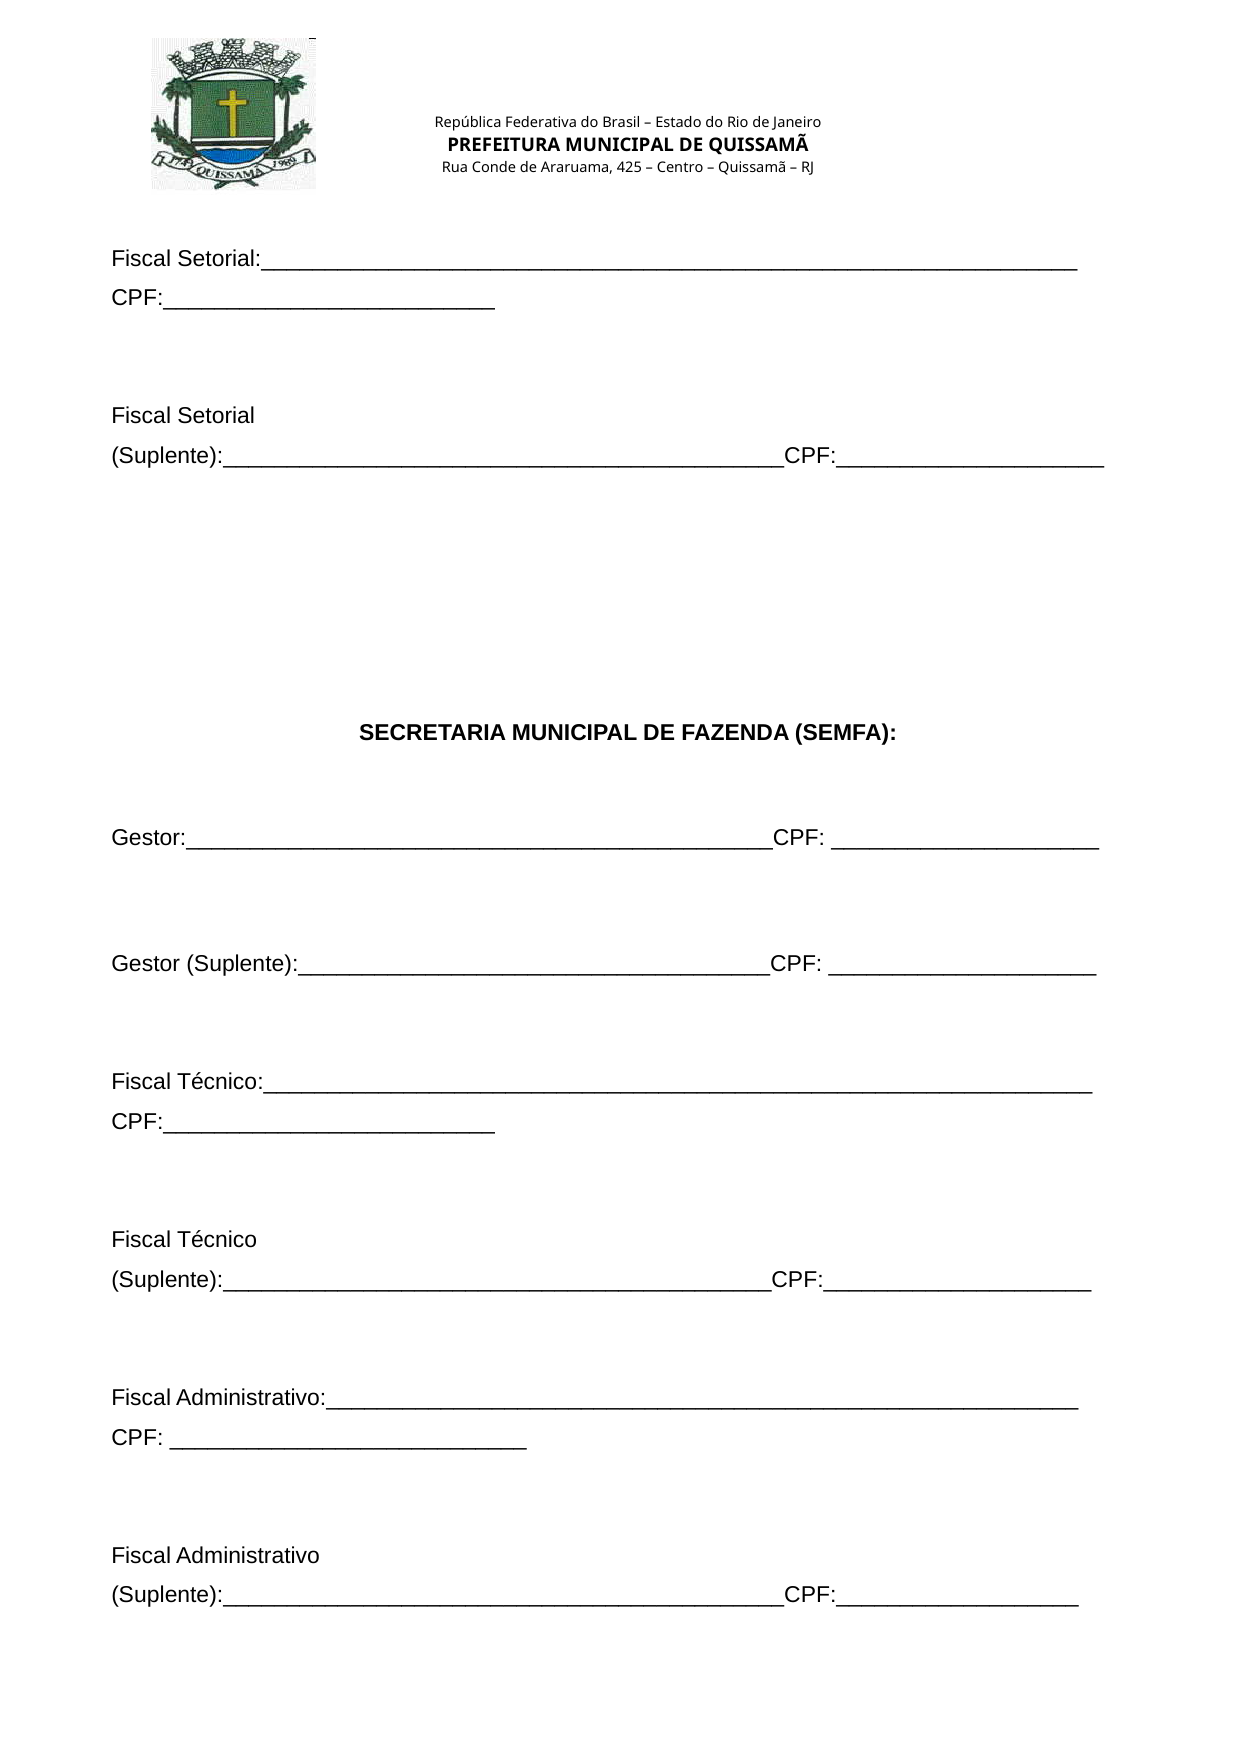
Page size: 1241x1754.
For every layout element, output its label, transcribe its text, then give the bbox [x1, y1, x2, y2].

picture [151, 35, 316, 195]
text SECRETARIA MUNICIPAL DE FAZENDA (SEMFA): [111, 718, 1145, 745]
text CPF:__________________________ [111, 1108, 1145, 1134]
text Fiscal Administrativo:___________________________________________________________ [111, 1384, 1145, 1410]
text CPF: ____________________________ [111, 1423, 1145, 1450]
text Gestor (Suplente):_____________________________________CPF: _____________________ [111, 950, 1145, 976]
text Fiscal Setorial:________________________________________________________________ [111, 244, 1145, 271]
text Fiscal Técnico (Suplente):___________________________________________CPF:_____________________ [111, 1226, 1145, 1292]
text Fiscal Administrativo (Suplente):____________________________________________CPF:___________________ [111, 1542, 1145, 1608]
text Fiscal Técnico:_________________________________________________________________ [111, 1068, 1145, 1094]
text CPF:__________________________ [111, 284, 1145, 310]
text Fiscal Setorial (Suplente):____________________________________________CPF:_____________________ [111, 402, 1145, 468]
text Gestor:______________________________________________CPF: _____________________ [111, 824, 1145, 850]
